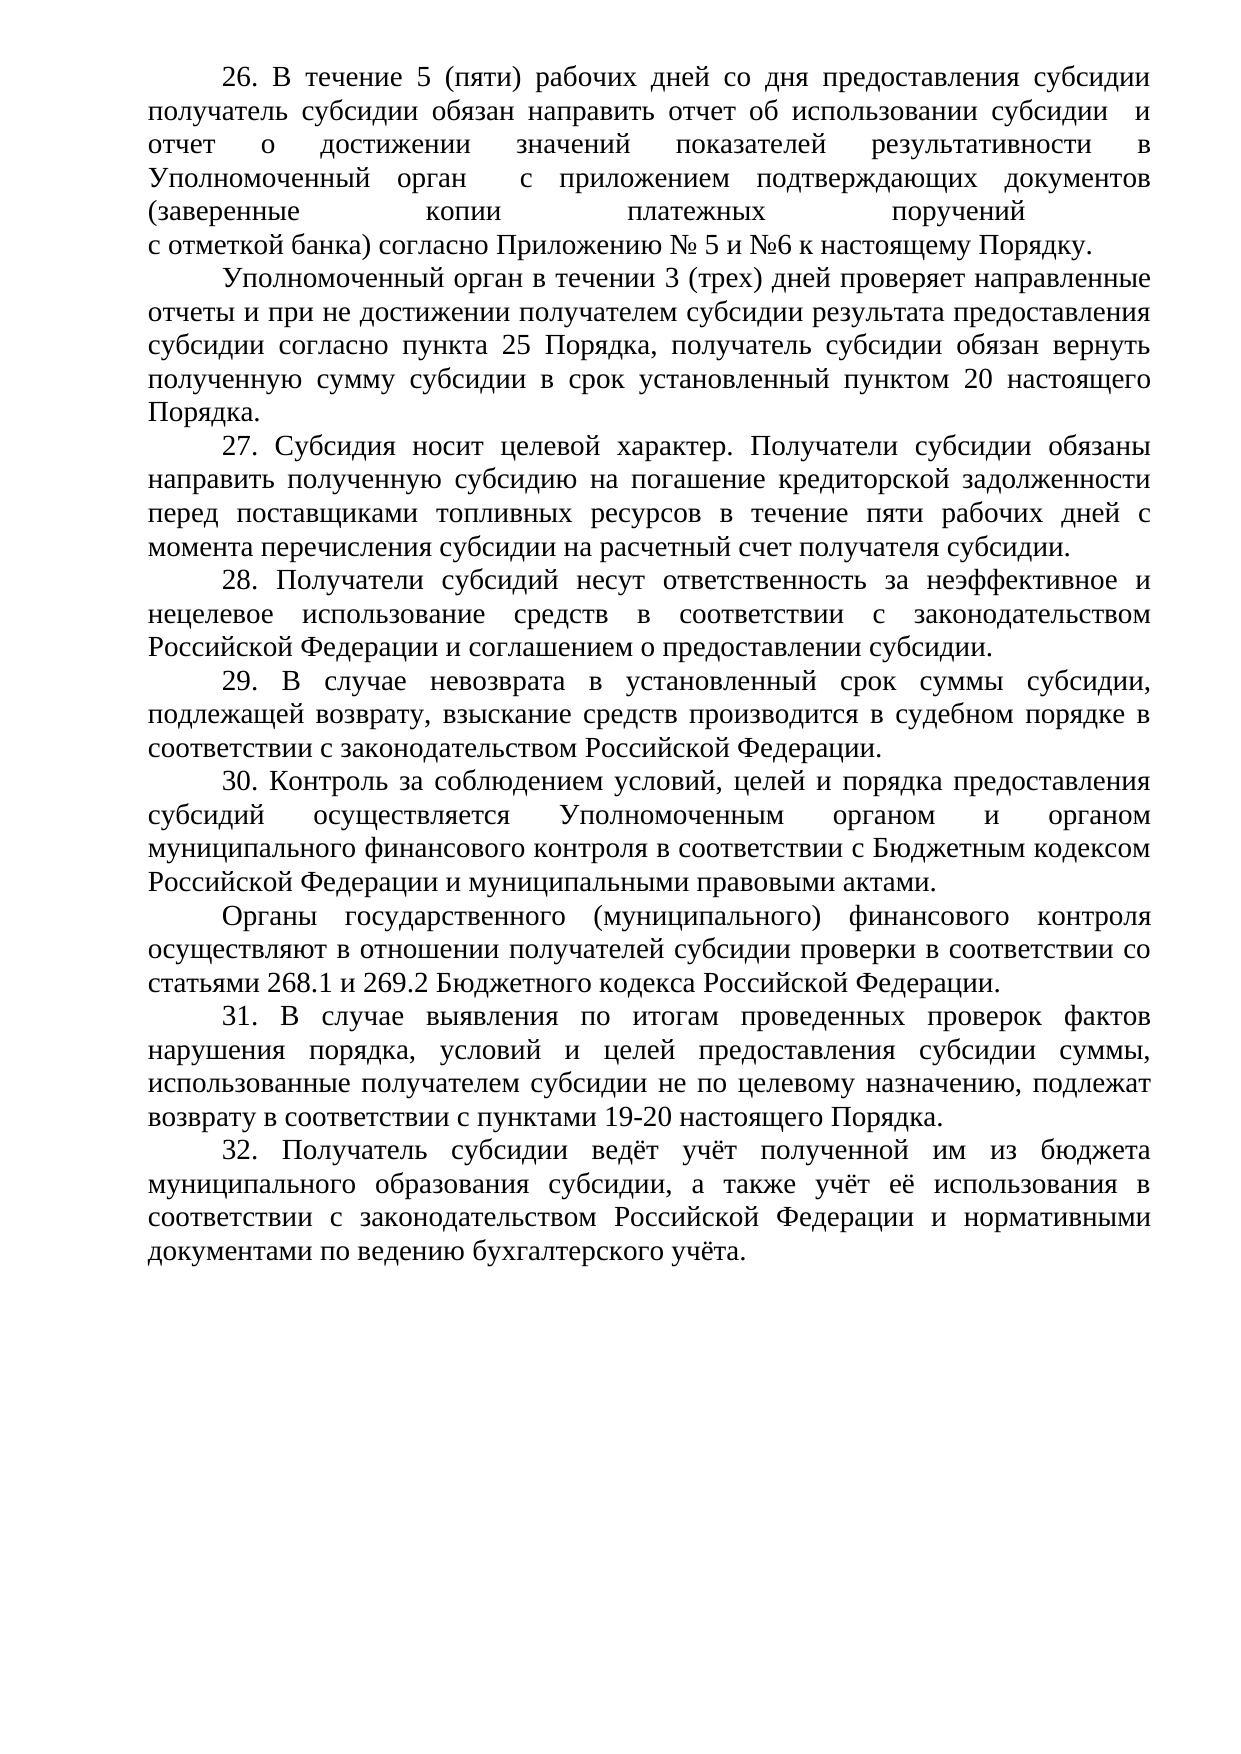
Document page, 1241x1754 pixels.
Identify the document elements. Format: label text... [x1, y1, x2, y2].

text 30. Контроль за соблюдением условий, целей и порядка предоставления субсидий осуществляется Уполномоченным органом и органом муниципального финансового контроля в соответствии с Бюджетным кодексом Российской Федерации и муниципальными правовыми актами. [148, 763, 1152, 898]
text 32. Получатель субсидии ведёт учёт полученной им из бюджета муниципального образования субсидии, а также учёт её использования в соответствии с законодательством Российской Федерации и нормативными документами по ведению бухгалтерского учёта. [148, 1132, 1152, 1267]
text 26. В течение 5 (пяти) рабочих дней со дня предоставления субсидии получатель субсидии обязан направить отчет об использовании субсидии и отчет о достижении значений показателей результативности в Уполномоченный орган с приложением подтверждающих документов (заверенные копии платежных поручений с отметкой банка) согласно Приложению № 5 и №6 к настоящему Порядку. [148, 59, 1152, 260]
text 29. В случае невозврата в установленный срок суммы субсидии, подлежащей возврату, взыскание средств производится в судебном порядке в соответствии с законодательством Российской Федерации. [148, 663, 1152, 763]
text 28. Получатели субсидий несут ответственность за неэффективное и нецелевое использование средств в соответствии с законодательством Российской Федерации и соглашением о предоставлении субсидии. [148, 562, 1152, 663]
text 27. Субсидия носит целевой характер. Получатели субсидии обязаны направить полученную субсидию на погашение кредиторской задолженности перед поставщиками топливных ресурсов в течение пяти рабочих дней с момента перечисления субсидии на расчетный счет получателя субсидии. [148, 428, 1152, 562]
text Уполномоченный орган в течении 3 (трех) дней проверяет направленные отчеты и при не достижении получателем субсидии результата предоставления субсидии согласно пункта 25 Порядка, получатель субсидии обязан вернуть полученную сумму субсидии в срок установленный пунктом 20 настоящего Порядка. [148, 260, 1152, 428]
text Органы государственного (муниципального) финансового контроля осуществляют в отношении получателей субсидии проверки в соответствии со статьями 268.1 и 269.2 Бюджетного кодекса Российской Федерации. [148, 898, 1152, 998]
text 31. В случае выявления по итогам проведенных проверок фактов нарушения порядка, условий и целей предоставления субсидии суммы, использованные получателем субсидии не по целевому назначению, подлежат возврату в соответствии с пунктами 19-20 настоящего Порядка. [148, 998, 1152, 1132]
